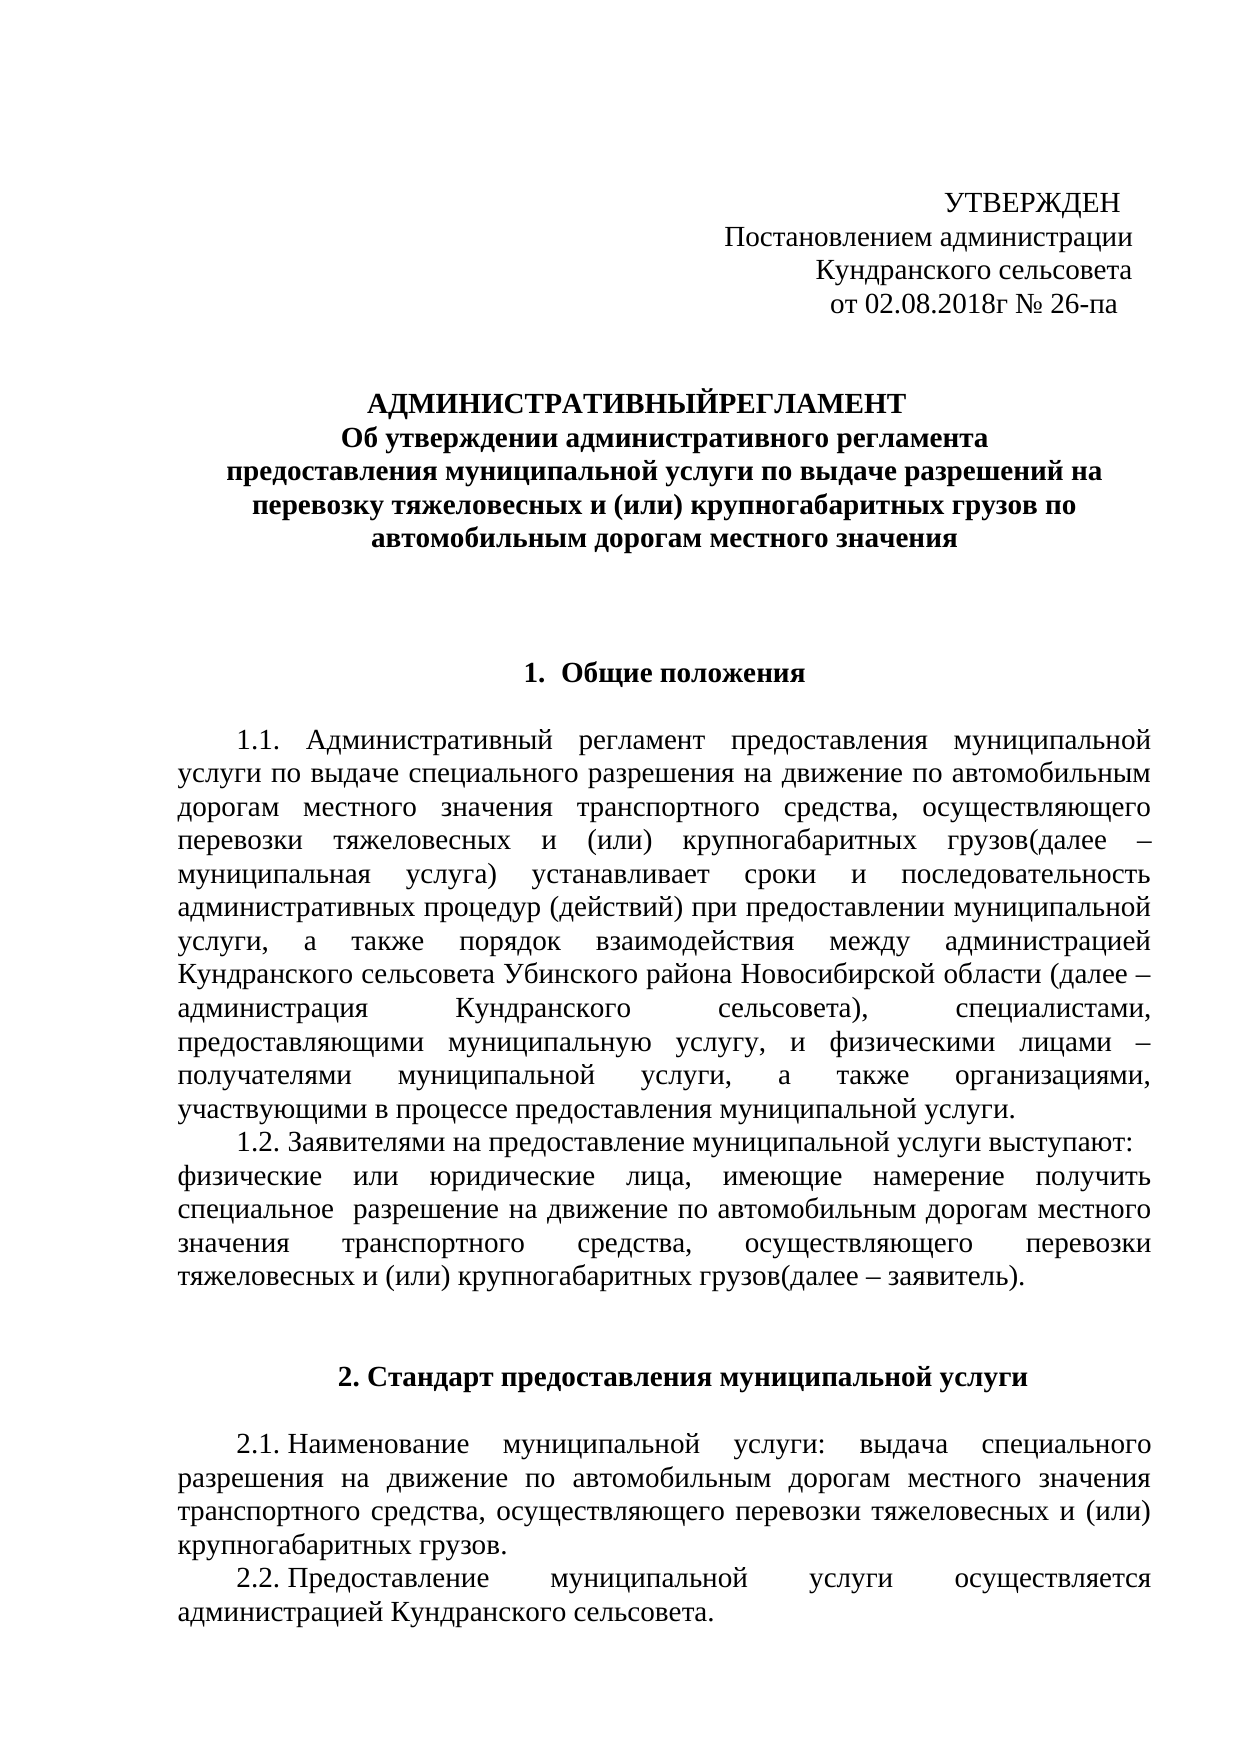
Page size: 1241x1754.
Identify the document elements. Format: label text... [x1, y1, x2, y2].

text УТВЕРЖДЕН [796, 185, 1152, 219]
text предоставления муниципальной услуги по выдаче разрешений на перевозку тяжеловесных и (или) крупногабаритных грузов по автомобильным дорогам местного значения [177, 453, 1152, 554]
text физические или юридические лица, имеющие намерение получить специальное разрешение на движение по автомобильным дорогам местного значения транспортного средства, осуществляющего перевозки тяжеловесных и (или) крупногабаритных грузов(далее – заявитель). [177, 1158, 1152, 1292]
text Кундранского сельсовета от 02.08.2018г № 26-па [796, 252, 1152, 319]
text 2.2. Предоставление муниципальной услуги осуществляется администрацией Кундранского сельсовета. [177, 1560, 1152, 1627]
text Постановлением администрации [177, 219, 1152, 252]
list Общие положения [177, 655, 1152, 688]
text 2. Стандарт предоставления муниципальной услуги [177, 1359, 1152, 1393]
text АДМИНИСТРАТИВНЫЙРЕГЛАМЕНТ [177, 386, 1152, 420]
text Об утверждении административного регламента [177, 420, 1152, 453]
text 1.1. Административный регламент предоставления муниципальной услуги по выдаче специального разрешения на движение по автомобильным дорогам местного значения транспортного средства, осуществляющего перевозки тяжеловесных и (или) крупногабаритных грузов(далее – муниципальная услуга) устанавливает сроки и последовательность административных процедур (действий) при предоставлении муниципальной услуги, а также порядок взаимодействия между администрацией Кундранского сельсовета Убинского района Новосибирской области (далее – администрация Кундранского сельсовета), специалистами, предоставляющими муниципальную услугу, и физическими лицами – получателями муниципальной услуги, а также организациями, участвующими в процессе предоставления муниципальной услуги. [177, 722, 1152, 1124]
text 2.1. Наименование муниципальной услуги: выдача специального разрешения на движение по автомобильным дорогам местного значения транспортного средства, осуществляющего перевозки тяжеловесных и (или) крупногабаритных грузов. [177, 1426, 1152, 1560]
text 1.2. Заявителями на предоставление муниципальной услуги выступают: [177, 1124, 1152, 1158]
